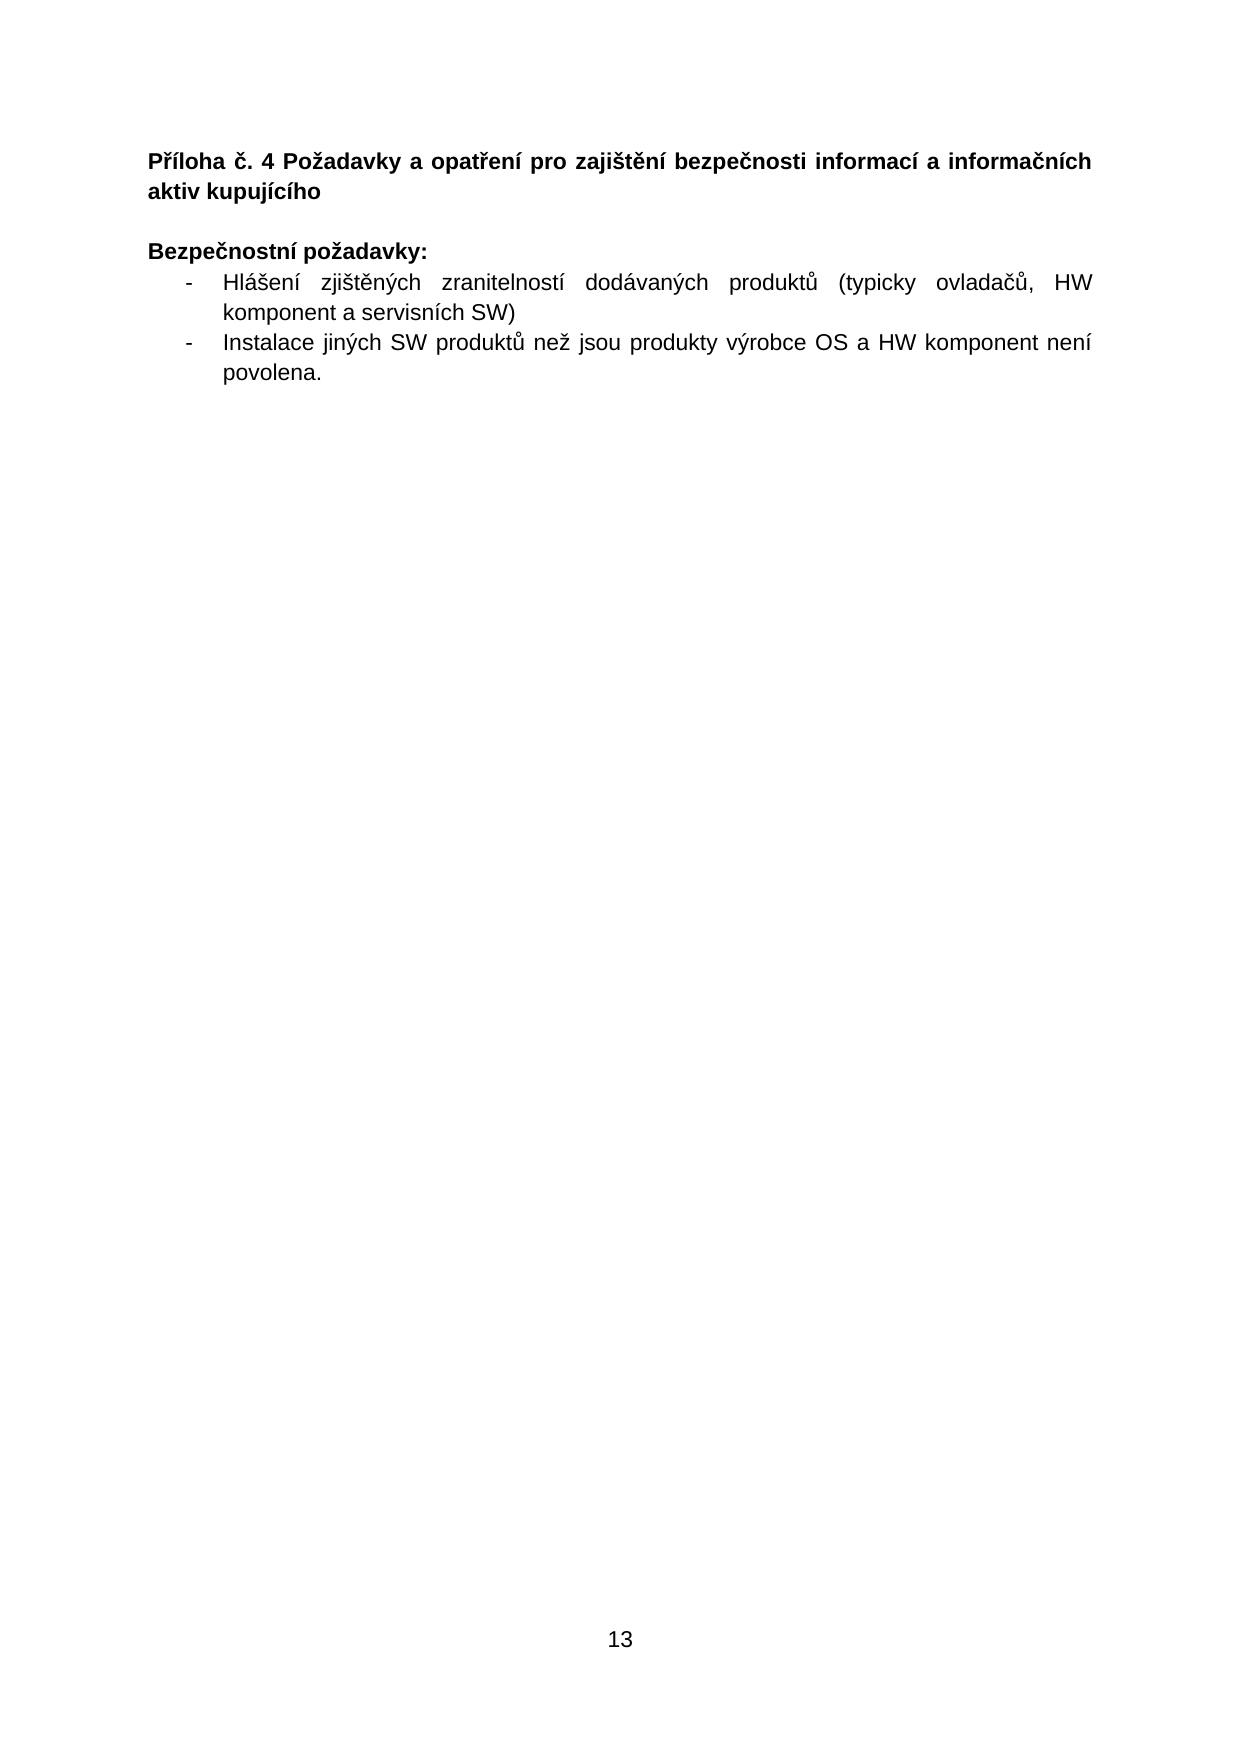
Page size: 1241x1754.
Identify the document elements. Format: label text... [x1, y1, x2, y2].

text Příloha č. 4 Požadavky a opatření pro zajištění bezpečnosti informací a informačních aktiv kupujícího [148, 148, 1093, 204]
list Instalace jiných SW produktů než jsou produkty výrobce OS a HW komponent není povolena. [185, 329, 1093, 385]
text Bezpečnostní požadavky: [148, 238, 1093, 264]
list Hlášení zjištěných zranitelností dodávaných produktů (typicky ovladačů, HW komponent a servisních SW) [185, 268, 1093, 325]
